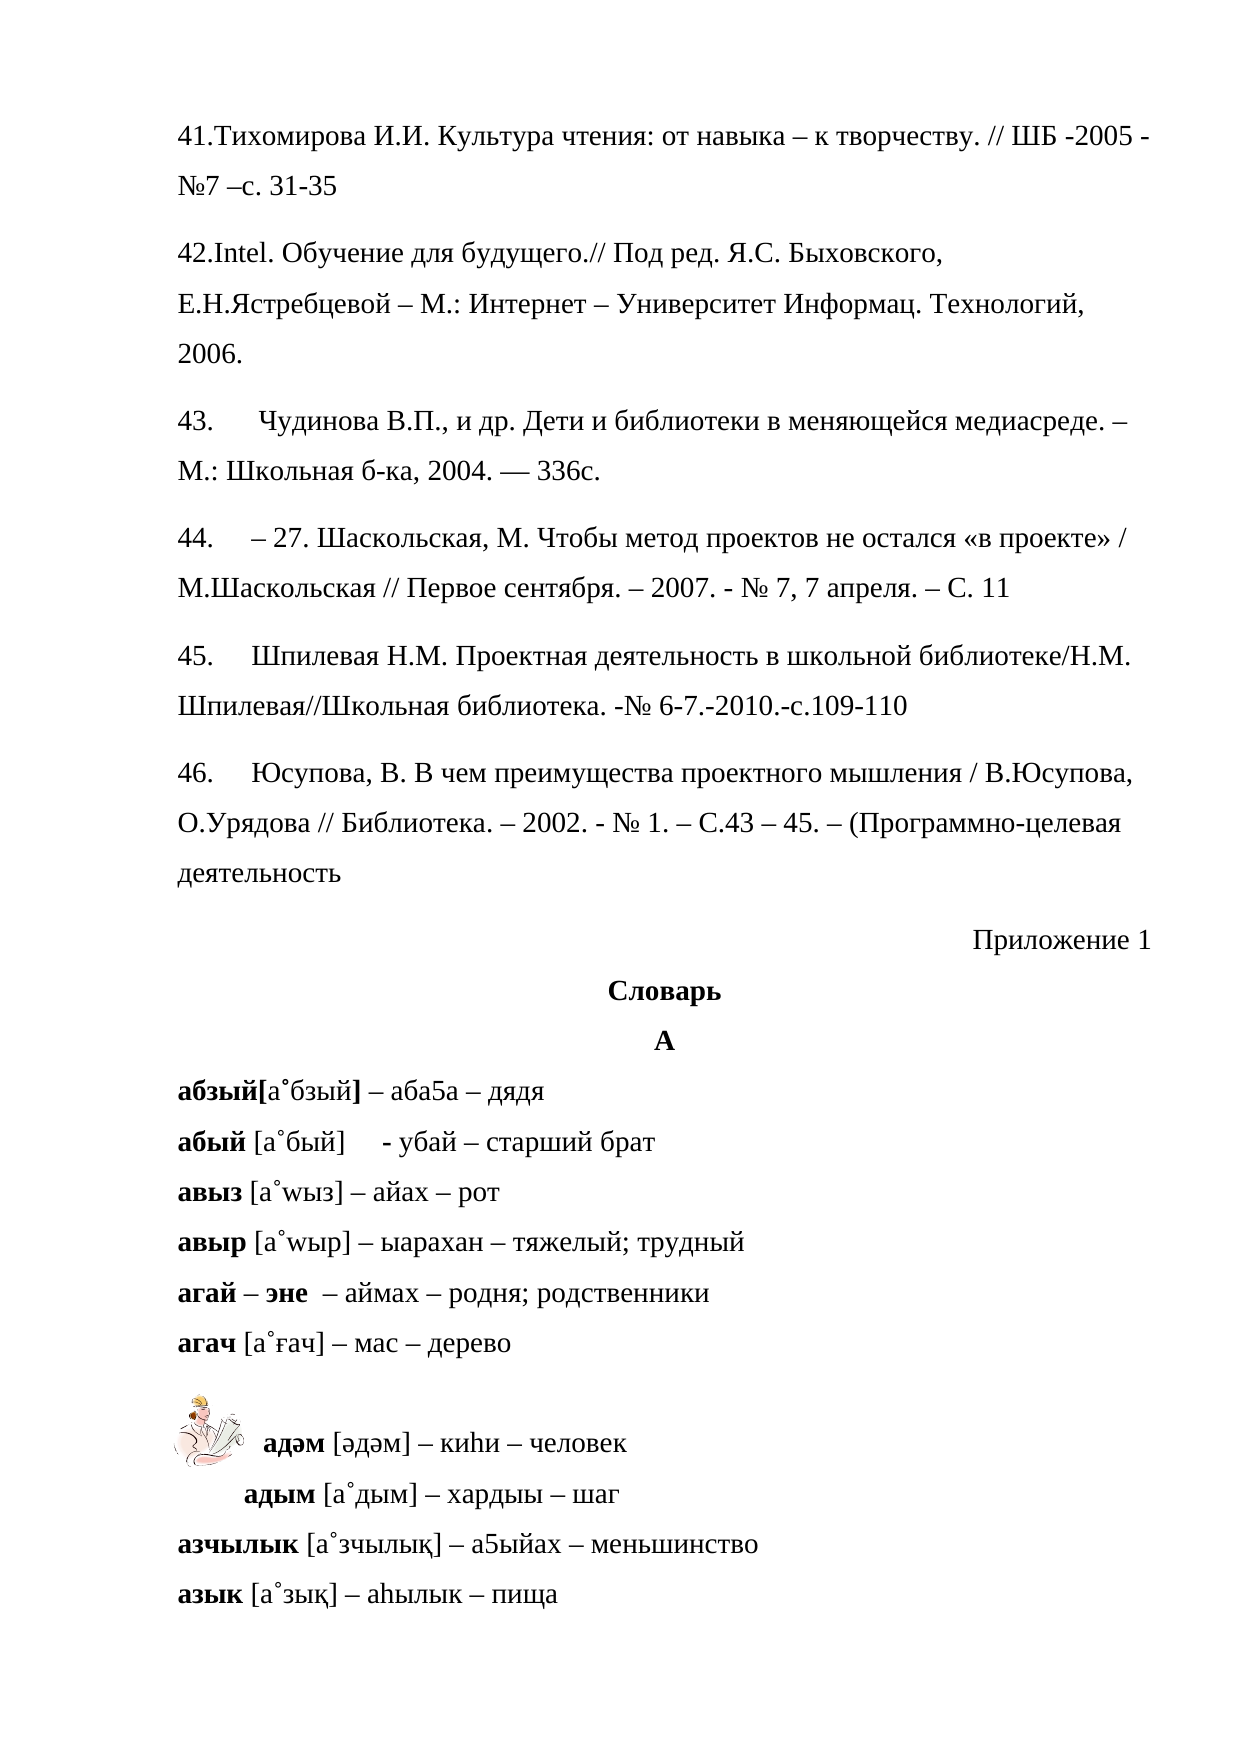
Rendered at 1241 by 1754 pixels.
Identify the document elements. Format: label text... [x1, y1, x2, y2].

text Словарь [177, 973, 1152, 1006]
text адəм [əдəм] – киһи – человек [227, 1426, 1152, 1459]
text 43. Чудинова В.П., и др. Дети и библиотеки в меняющейся медиасреде. – М.: Школьная б-ка, 2004. — 336с. [177, 403, 1152, 487]
text авыз [а˚wыз] – айах – рот [177, 1174, 1152, 1208]
text Приложение 1 [177, 922, 1152, 956]
text агай – эне – аймах – родня; родственники [177, 1275, 1152, 1308]
text 44. – 27. Шаскольская, М. Чтобы метод проектов не остался «в проекте» / М.Шаскольская // Первое сентября. – 2007. - № 7, 7 апреля. – С. 11 [177, 520, 1152, 604]
text 42.Intel. Обучение для будущего.// Под ред. Я.С. Быховского, Е.Н.Ястребцевой – М.: Интернет – Университет Информац. Технологий, 2006. [177, 235, 1152, 369]
text агач [а˚ғач] – мас – дерево [177, 1325, 1152, 1358]
text 41.Тихомирова И.И. Культура чтения: от навыка – к творчеству. // ШБ -2005 -№7 –с. 31-35 [177, 118, 1152, 202]
text абзый[а˚бзый] – аба5а – дядя [177, 1073, 1152, 1107]
text А [177, 1023, 1152, 1057]
text 45. Шпилевая Н.М. Проектная деятельность в школьной библиотеке/Н.М. Шпилевая//Школьная библиотека. -№ 6-7.-2010.-с.109-110 [177, 638, 1152, 721]
text азчылык [а˚зчылық] – а5ыйах – меньшинство [177, 1526, 1152, 1560]
text адым [а˚дым] – хардыы – шаг [177, 1476, 1152, 1509]
text авыр [а˚wыр] – ыарахан – тяжелый; трудный [177, 1224, 1152, 1258]
text абый [а˚бый] - убай – старший брат [177, 1124, 1152, 1157]
text азык [а˚зық] – аһылык – пища [177, 1577, 1152, 1610]
text 46. Юсупова, В. В чем преимущества проектного мышления / В.Юсупова, О.Урядова // Библиотека. – 2002. - № 1. – С.43 – 45. – (Программно-целевая деятельность [177, 755, 1152, 889]
